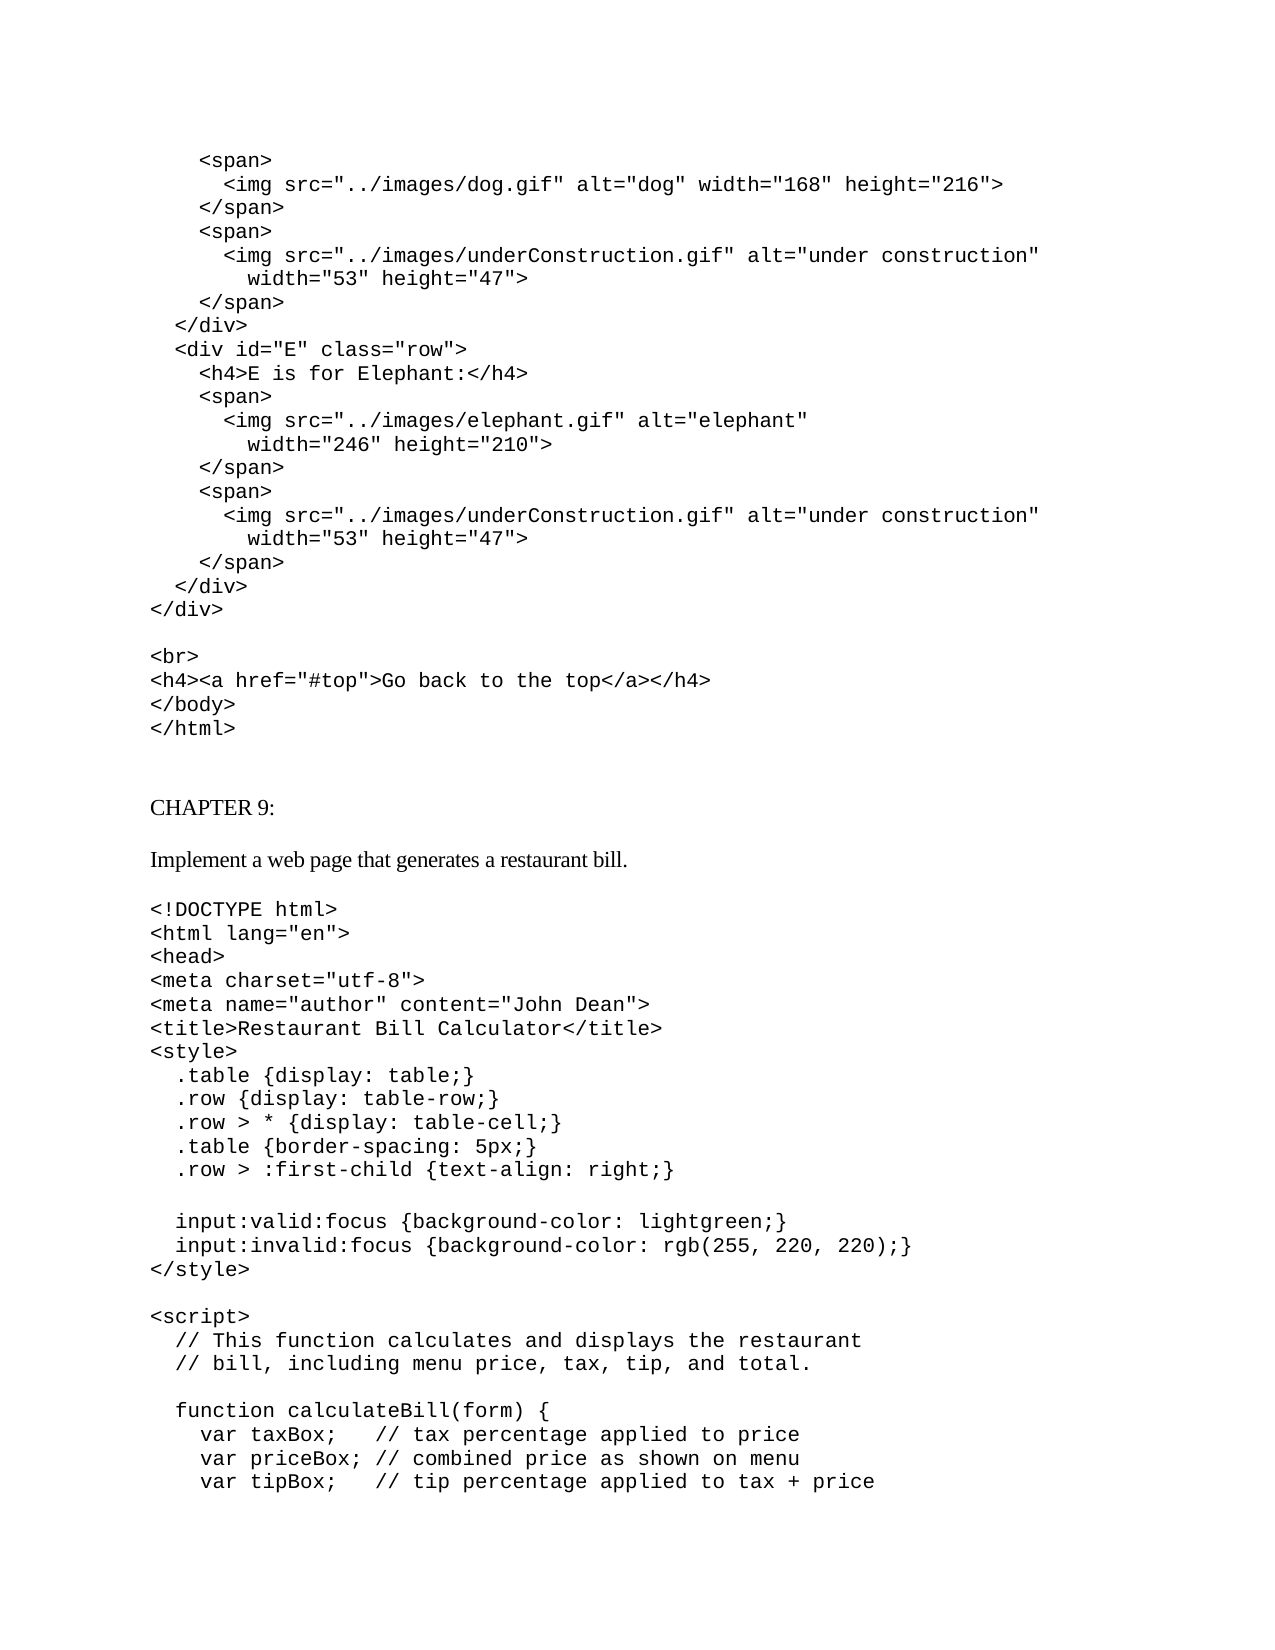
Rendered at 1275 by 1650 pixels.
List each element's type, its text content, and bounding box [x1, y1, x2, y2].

text .table {border-spacing: 5px;} [150, 1136, 1125, 1159]
text <span> [150, 481, 1125, 505]
text Implement a web page that generates a restaurant bill. [150, 847, 1125, 873]
text <meta charset="utf-8"> [150, 970, 1125, 994]
text </span> [150, 197, 1125, 221]
text width="53" height="47"> [150, 268, 1125, 292]
text <script> [150, 1306, 1125, 1329]
text <head> [150, 947, 1125, 970]
text <style> [150, 1041, 1125, 1065]
text </span> [150, 457, 1125, 481]
text </body> [150, 694, 1125, 717]
text </style> [150, 1259, 1125, 1282]
text // bill, including menu price, tax, tip, and total. [150, 1353, 1125, 1377]
text .table {display: table;} [150, 1065, 1125, 1088]
text var tipBox; // tip percentage applied to tax + price [150, 1471, 1125, 1495]
text <html lang="en"> [150, 923, 1125, 947]
text <!DOCTYPE html> [150, 899, 1125, 923]
text <h4><a href="#top">Go back to the top</a></h4> [150, 670, 1125, 694]
text <meta name="author" content="John Dean"> [150, 994, 1125, 1017]
text <span> [150, 386, 1125, 410]
text CHAPTER 9: [150, 794, 1125, 820]
text </span> [150, 552, 1125, 576]
text <img src="../images/underConstruction.gif" alt="under construction" [150, 505, 1125, 528]
text width="53" height="47"> [150, 528, 1125, 552]
text .row > :first-child {text-align: right;} [150, 1159, 1125, 1183]
text var taxBox; // tax percentage applied to price [150, 1424, 1125, 1448]
text </span> [150, 292, 1125, 316]
text input:invalid:focus {background-color: rgb(255, 220, 220);} [150, 1235, 1125, 1259]
text </div> [150, 576, 1125, 599]
text <img src="../images/dog.gif" alt="dog" width="168" height="216"> [150, 174, 1125, 197]
text <br> [150, 647, 1125, 670]
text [150, 244, 1125, 268]
text input:valid:focus {background-color: lightgreen;} [150, 1211, 1125, 1235]
text <h4>E is for Elephant:</h4> [150, 363, 1125, 386]
text <title>Restaurant Bill Calculator</title> [150, 1017, 1125, 1041]
text var priceBox; // combined price as shown on menu [150, 1448, 1125, 1471]
text <div id="E" class="row"> [150, 339, 1125, 363]
text </html> [150, 717, 1125, 741]
text .row {display: table-row;} [150, 1088, 1125, 1112]
text width="246" height="210"> [150, 434, 1125, 457]
text function calculateBill(form) { [150, 1401, 1125, 1424]
text <span> [150, 150, 1125, 174]
text .row > * {display: table-cell;} [150, 1112, 1125, 1136]
text <img src="../images/elephant.gif" alt="elephant" [150, 410, 1125, 434]
text // This function calculates and displays the restaurant [150, 1329, 1125, 1353]
text </div> [150, 316, 1125, 339]
text </div> [150, 599, 1125, 623]
text <span> [150, 221, 1125, 244]
